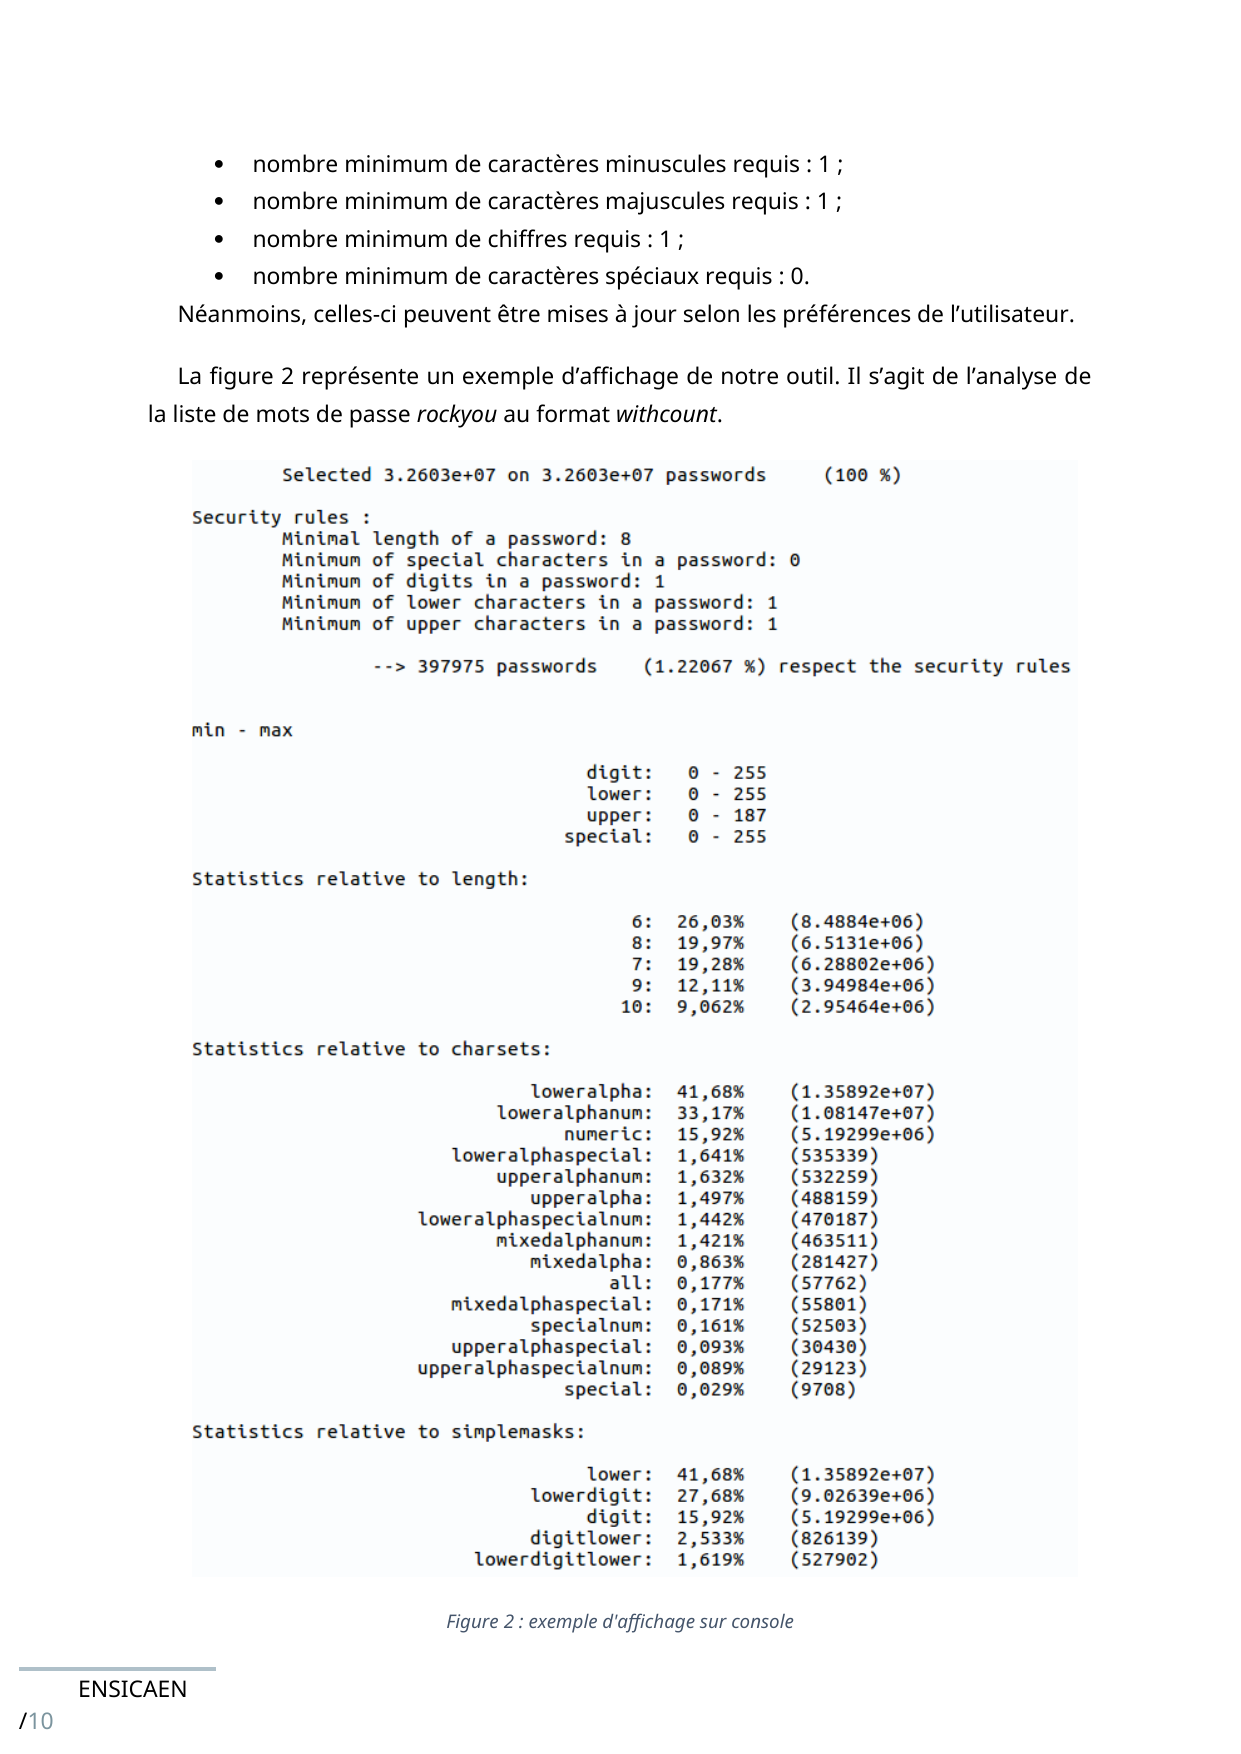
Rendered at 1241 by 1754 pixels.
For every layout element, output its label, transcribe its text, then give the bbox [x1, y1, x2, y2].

text Néanmoins, celles-ci peuvent être mises à jour selon les préférences de l’utilisateur. [148, 298, 1093, 329]
list nombre minimum de caractères minuscules requis : 1 ; [215, 148, 1093, 179]
list nombre minimum de caractères majuscules requis : 1 ; [215, 185, 1093, 216]
list nombre minimum de caractères spéciaux requis : 0. [215, 260, 1093, 291]
text La figure 2 représente un exemple d’affichage de notre outil. Il s’agit de l’analyse de la liste de mots de passe rockyou au format withcount. [148, 360, 1093, 429]
picture [192, 460, 1078, 1577]
list nombre minimum de chiffres requis : 1 ; [215, 223, 1093, 254]
